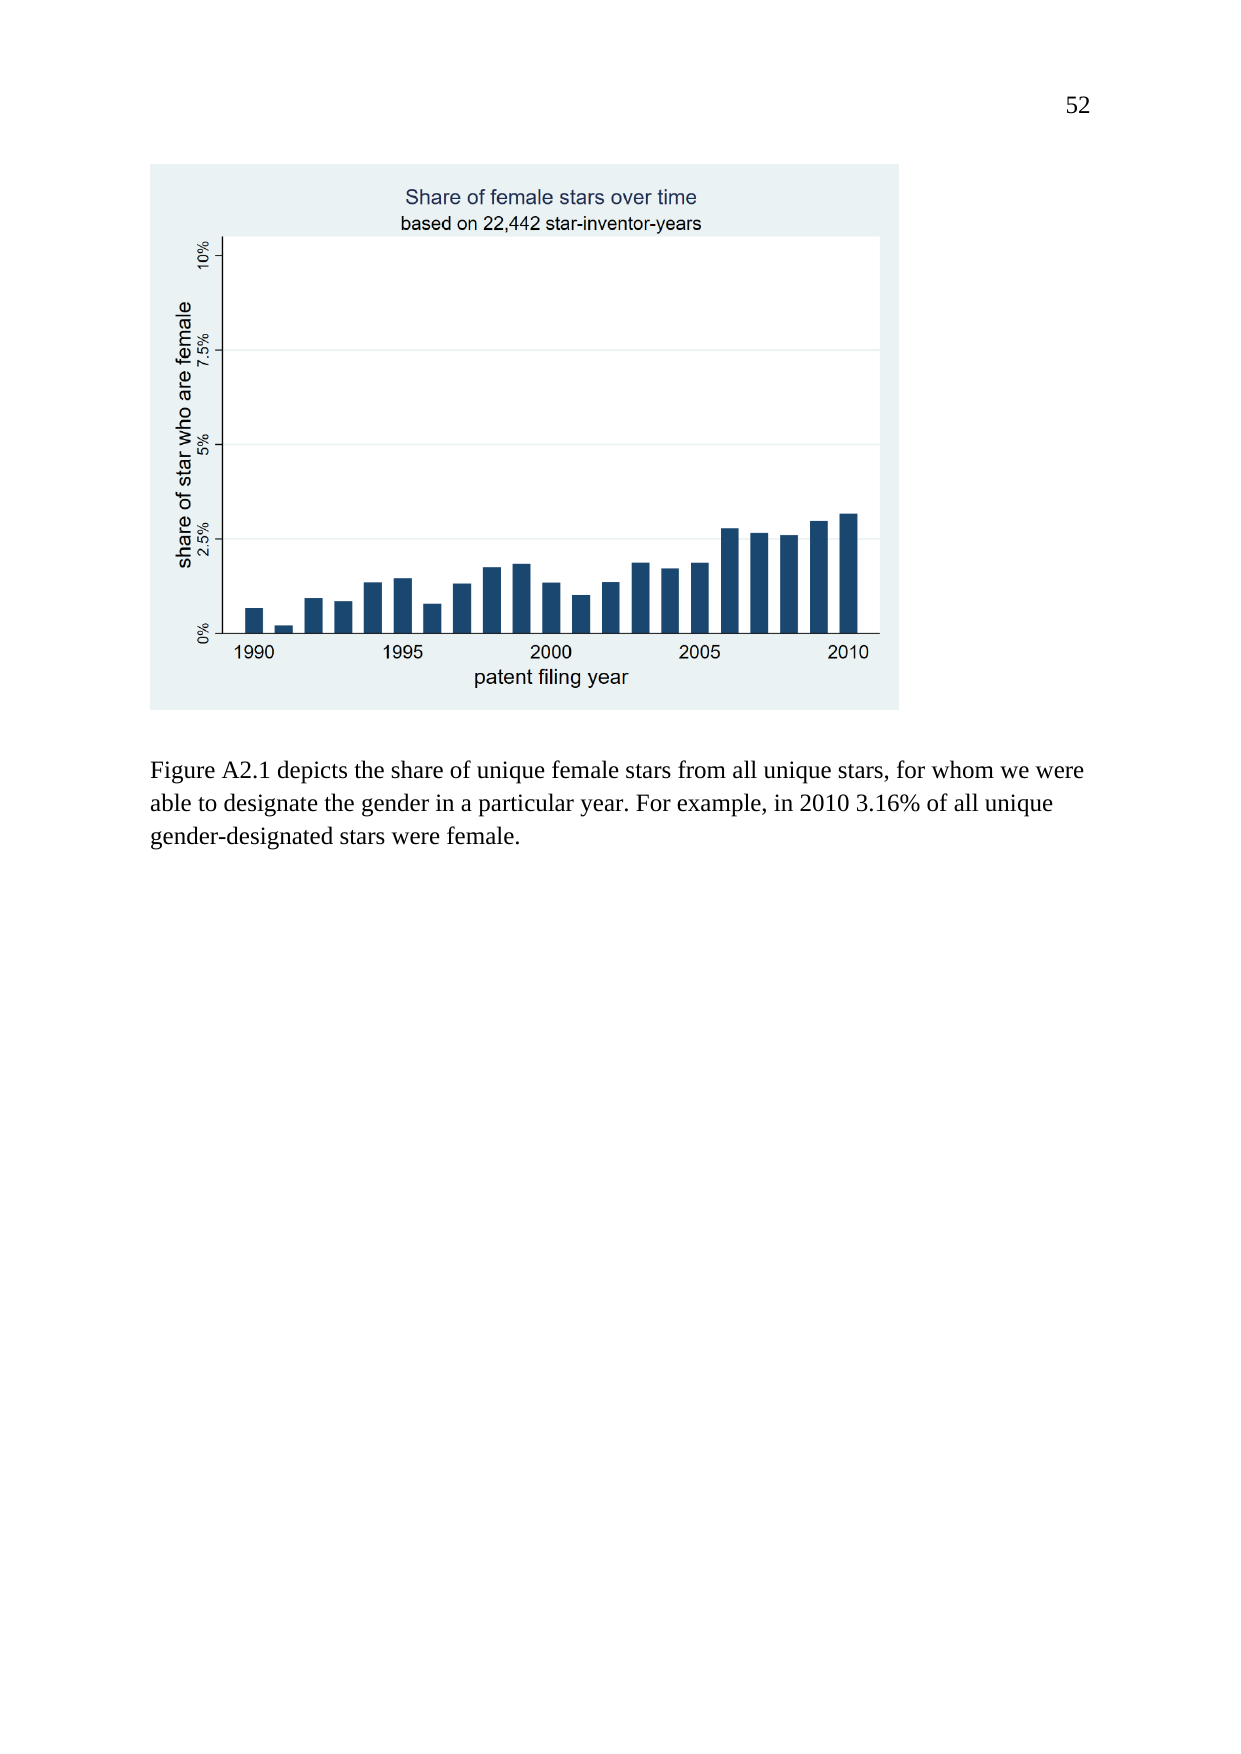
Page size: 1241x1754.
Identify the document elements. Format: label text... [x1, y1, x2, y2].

text Figure A2.1 depicts the share of unique female stars from all unique stars, for whom we were able to designate the gender in a particular year. For example, in 2010 3.16% of all unique gender-designated stars were female. [150, 755, 1090, 849]
picture [150, 164, 899, 710]
